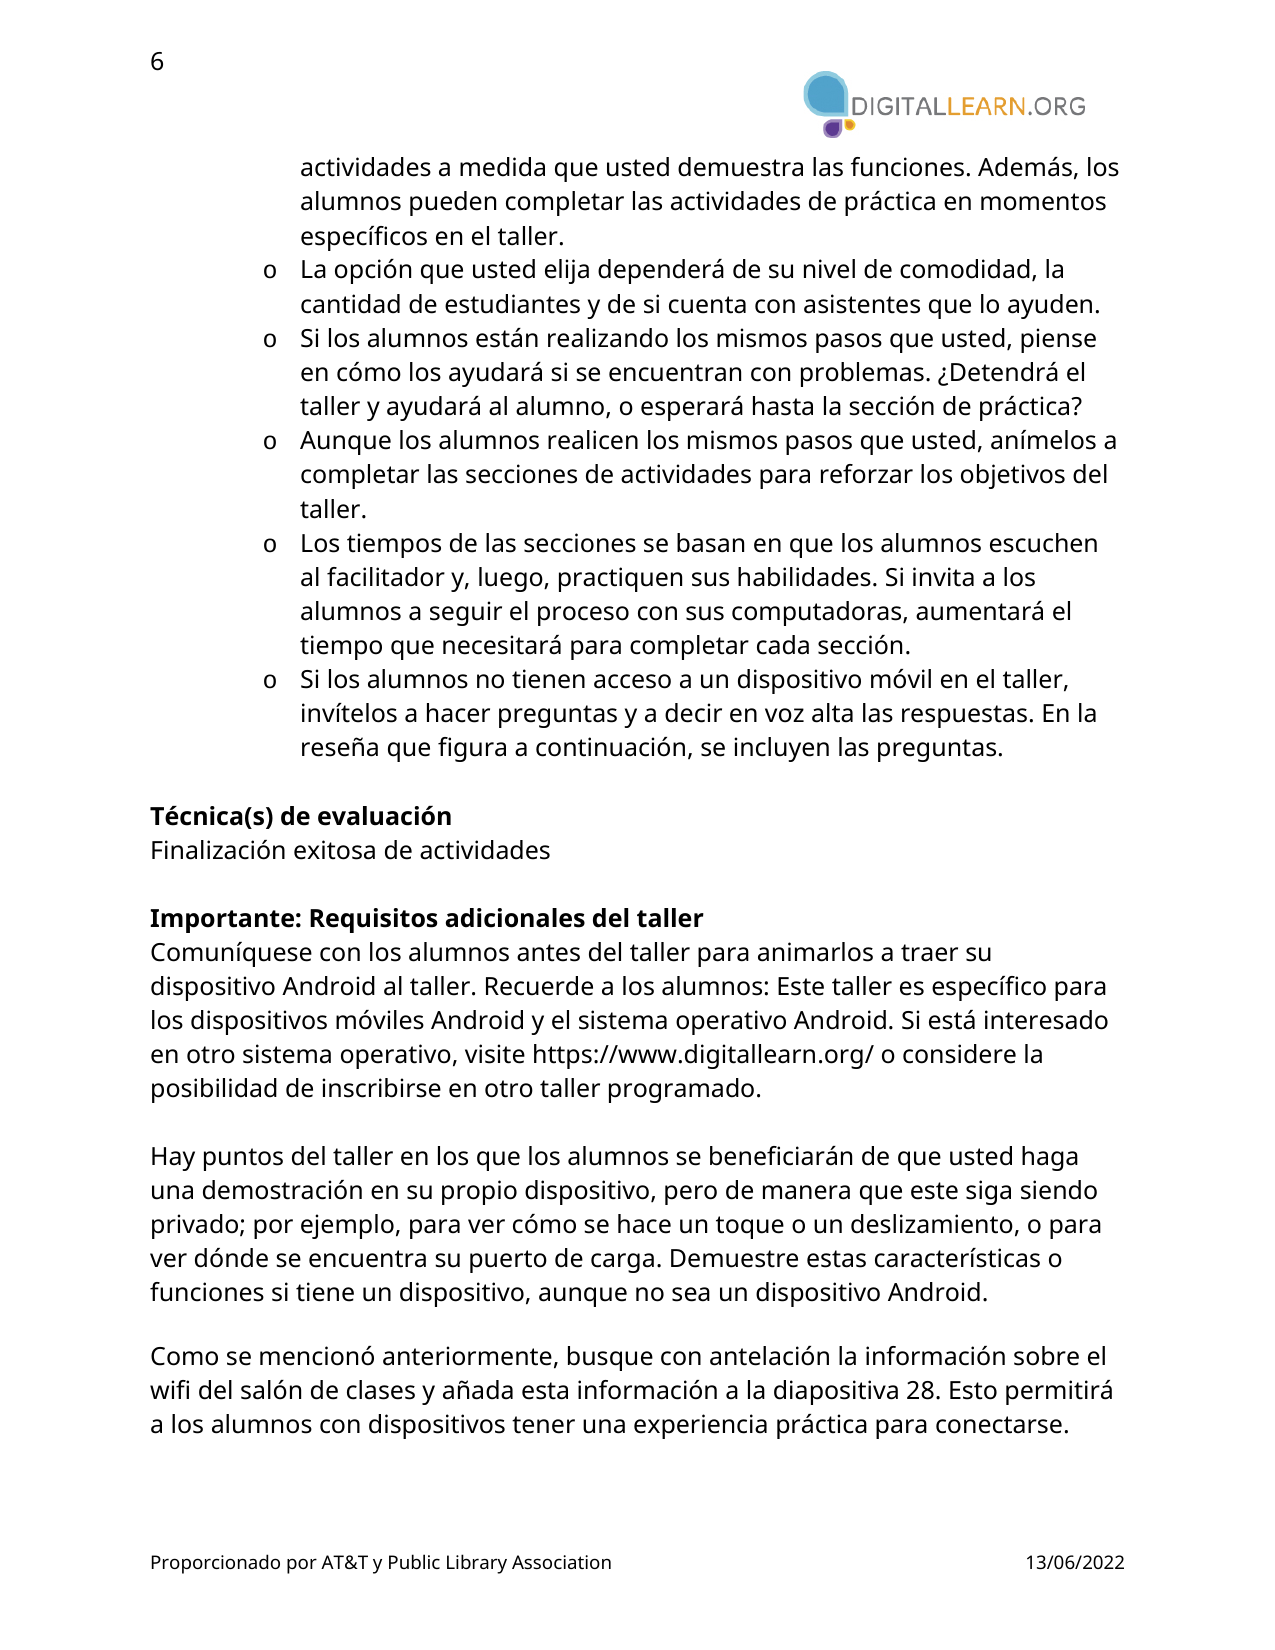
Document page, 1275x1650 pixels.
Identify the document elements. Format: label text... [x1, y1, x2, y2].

list Aunque los alumnos realicen los mismos pasos que usted, anímelos a completar las secciones de actividades para reforzar los objetivos del taller. [262, 423, 1125, 525]
text Importante: Requisitos adicionales del taller [150, 900, 1125, 934]
text Técnica(s) de evaluación [150, 798, 1125, 832]
text Hay puntos del taller en los que los alumnos se beneficiarán de que usted haga una demostración en su propio dispositivo, pero de manera que este siga siendo privado; por ejemplo, para ver cómo se hace un toque o un deslizamiento, o para ver dónde se encuentra su puerto de carga. Demuestre estas características o funciones si tiene un dispositivo, aunque no sea un dispositivo Android. [150, 1139, 1125, 1309]
text Como se mencionó anteriormente, busque con antelación la información sobre el wifi del salón de clases y añada esta información a la diapositiva 28. Esto permitirá a los alumnos con dispositivos tener una experiencia práctica para conectarse. [150, 1338, 1125, 1441]
list La opción que usted elija dependerá de su nivel de comodidad, la cantidad de estudiantes y de si cuenta con asistentes que lo ayuden. [262, 252, 1125, 321]
list Si los alumnos están realizando los mismos pasos que usted, piense en cómo los ayudará si se encuentran con problemas. ¿Detendrá el taller y ayudará al alumno, o esperará hasta la sección de práctica? [262, 321, 1125, 423]
text Finalización exitosa de actividades [150, 832, 1125, 866]
list Los tiempos de las secciones se basan en que los alumnos escuchen al facilitador y, luego, practiquen sus habilidades. Si invita a los alumnos a seguir el proceso con sus computadoras, aumentará el tiempo que necesitará para completar cada sección. [262, 525, 1125, 662]
text Comuníquese con los alumnos antes del taller para animarlos a traer su dispositivo Android al taller. Recuerde a los alumnos: Este taller es específico para los dispositivos móviles Android y el sistema operativo Android. Si está interesado en otro sistema operativo, visite https://www.digitallearn.org/ o considere la posibilidad de inscribirse en otro taller programado. [150, 934, 1125, 1105]
picture [803, 71, 1085, 138]
list Si los alumnos no tienen acceso a un dispositivo móvil en el taller, invítelos a hacer preguntas y a decir en voz alta las respuestas. En la reseña que figura a continuación, se incluyen las preguntas. [262, 662, 1125, 764]
